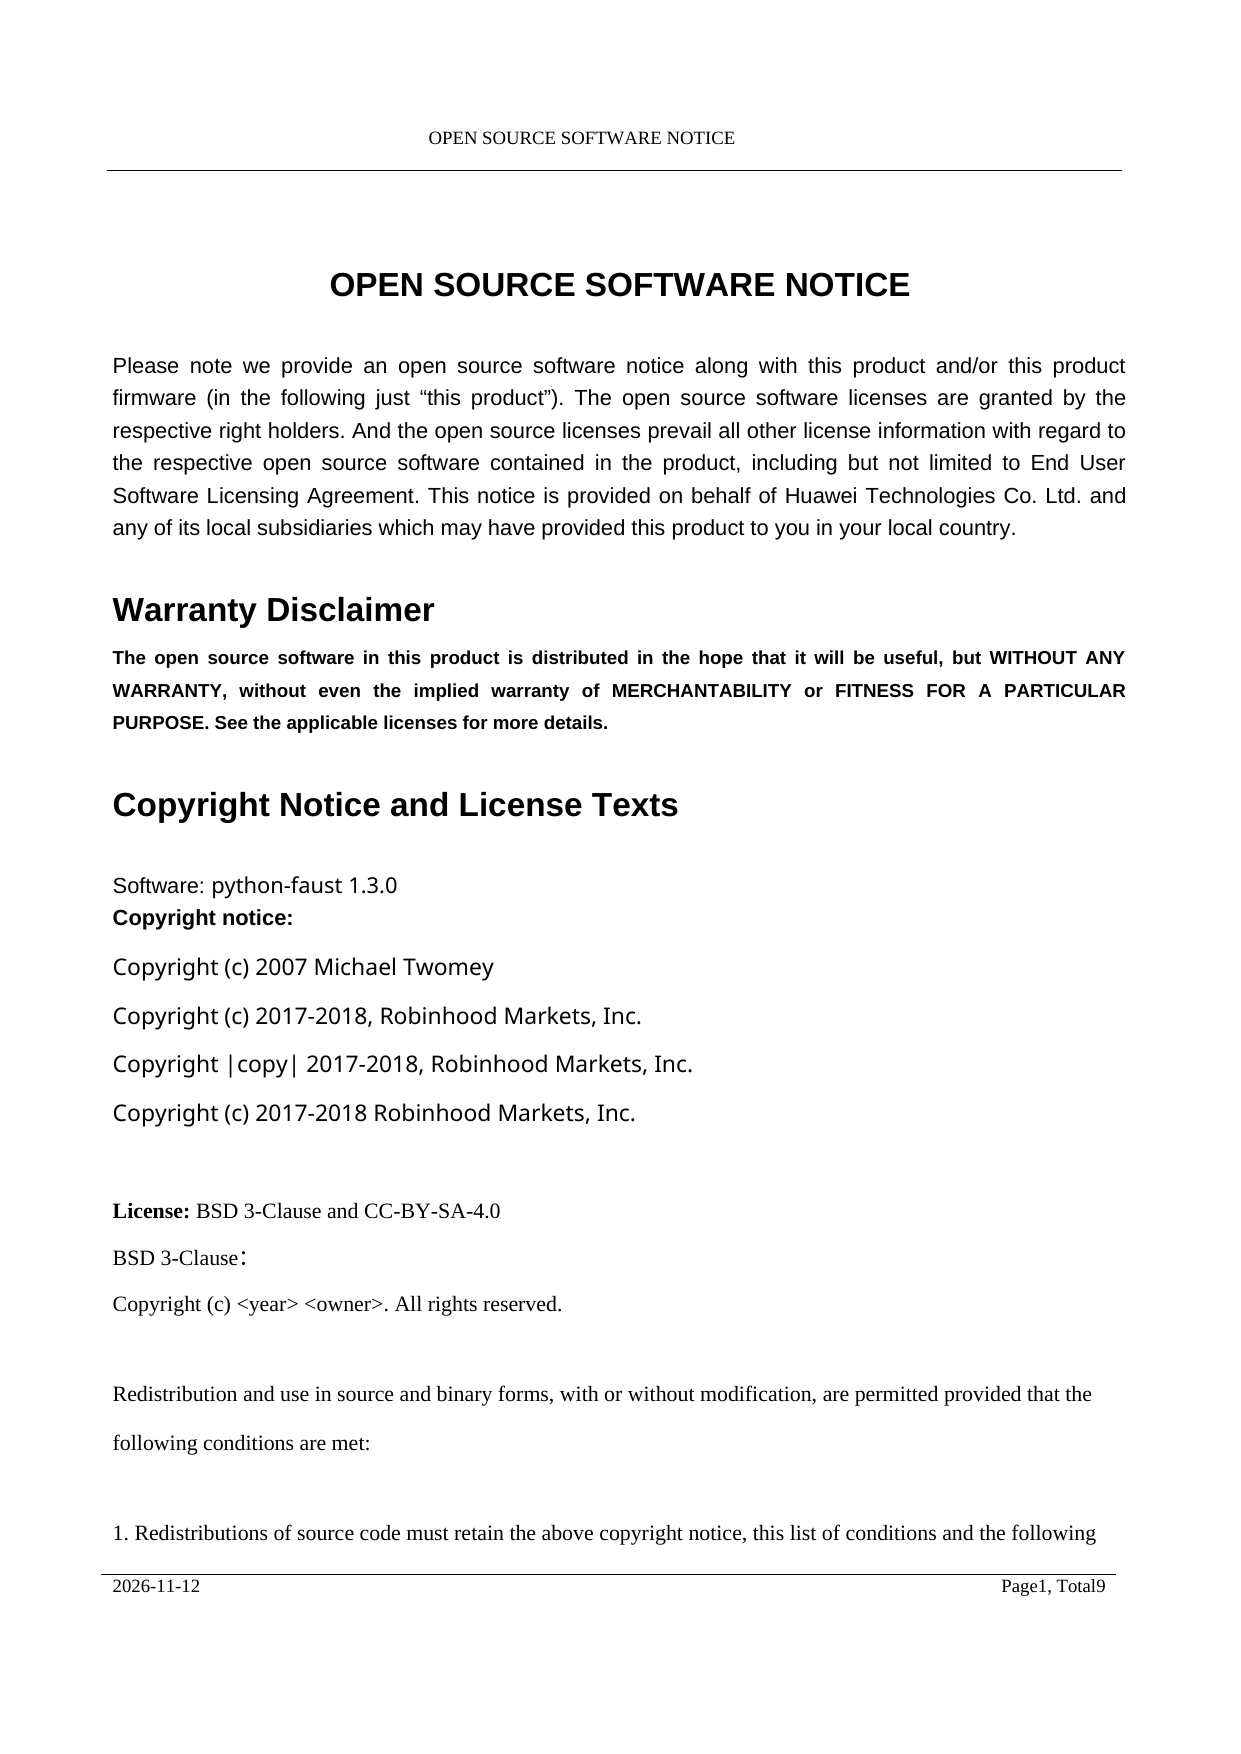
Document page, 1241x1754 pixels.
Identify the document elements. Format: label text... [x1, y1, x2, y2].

text Copyright (c) <year> <owner>. All rights reserved. [112, 1287, 1128, 1320]
text License: BSD 3-Clause and CC-BY-SA-4.0 [112, 1194, 1128, 1226]
text Software: python-faust 1.3.0 [112, 869, 1128, 901]
text Redistribution and use in source and binary forms, with or without modification, are permitted provided that the following conditions are met: [112, 1378, 1128, 1459]
text Warranty Disclaimer [112, 576, 1128, 641]
text Please note we provide an open source software notice along with this product and/or this product firmware (in the following just “this product”). The open source software licenses are granted by the respective right holders. And the open source licenses prevail all other license information with regard to the respective open source software contained in the product, including but not limited to End User Software Licensing Agreement. This notice is provided on behalf of Huawei Technologies Co. Ltd. and any of its local subsidiaries which may have provided this product to you in your local country. [112, 349, 1128, 544]
text The open source software in this product is distributed in the hope that it will be useful, but WITHOUT ANY WARRANTY, without even the implied warranty of MERCHANTABILITY or FITNESS FOR A PARTICULAR PURPOSE. See the applicable licenses for more details. [112, 641, 1128, 739]
text BSD 3-Clause： [112, 1239, 1128, 1272]
text Copyright notice: Copyright (c) 2007 Michael Twomey Copyright (c) 2017-2018, Robinhood Markets, Inc. Copyright |copy| 2017-2018, Robinhood Markets, Inc. Copyright (c) 2017-2018 Robinhood Markets, Inc. [112, 901, 1128, 1178]
text Copyright Notice and License Texts [112, 771, 1128, 836]
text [112, 1517, 1128, 1549]
text OPEN SOURCE SOFTWARE NOTICE [112, 251, 1128, 316]
